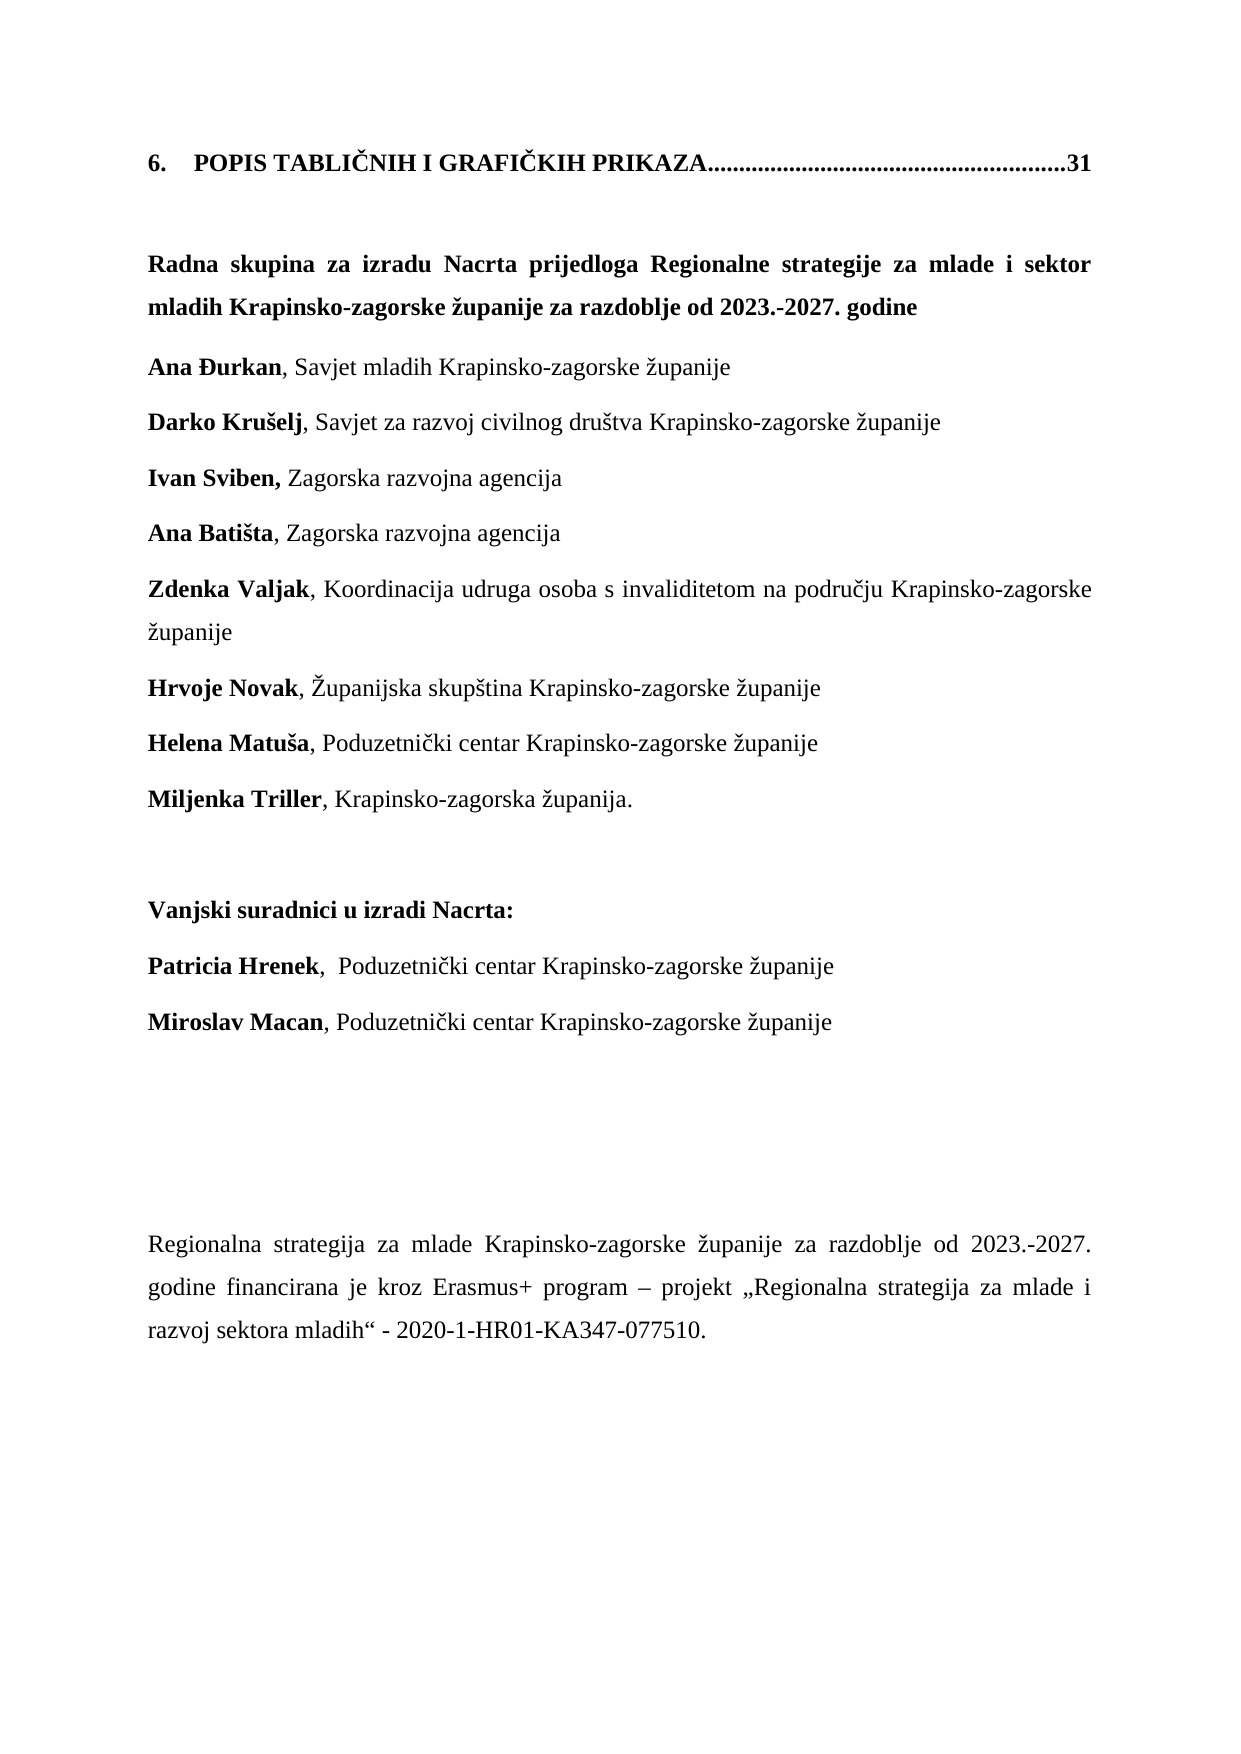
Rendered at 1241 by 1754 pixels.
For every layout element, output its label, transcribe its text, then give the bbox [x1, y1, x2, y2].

text Radna skupina za izradu Nacrta prijedloga Regionalne strategije za mlade i sektor mladih Krapinsko-zagorske županije za razdoblje od 2023.-2027. godine [148, 249, 1093, 321]
text Miroslav Macan, Poduzetnički centar Krapinsko-zagorske županije [148, 1007, 1093, 1035]
text Darko Krušelj, Savjet za razvoj civilnog društva Krapinsko-zagorske županije [148, 407, 1093, 436]
text Ivan Sviben, Zagorska razvojna agencija [148, 463, 1093, 492]
text Regionalna strategija za mlade Krapinsko-zagorske županije za razdoblje od 2023.-2027. godine financirana je kroz Erasmus+ program – projekt „Regionalna strategija za mlade i razvoj sektora mladih“ - 2020-1-HR01-KA347-077510. [148, 1229, 1093, 1344]
text Zdenka Valjak, Koordinacija udruga osoba s invaliditetom na području Krapinsko-zagorske županije [148, 574, 1093, 646]
text Ana Batišta, Zagorska razvojna agencija [148, 518, 1093, 547]
text Helena Matuša, Poduzetnički centar Krapinsko-zagorske županije [148, 728, 1093, 757]
text Ana Đurkan, Savjet mladih Krapinsko-zagorske županije [148, 352, 1093, 380]
text Hrvoje Novak, Županijska skupština Krapinsko-zagorske županije [148, 673, 1093, 702]
text Miljenka Triller, Krapinsko-zagorska županija. [148, 784, 1093, 813]
text Patricia Hrenek, Poduzetnički centar Krapinsko-zagorske županije [148, 951, 1093, 980]
text Vanjski suradnici u izradi Nacrta: [148, 895, 1093, 924]
